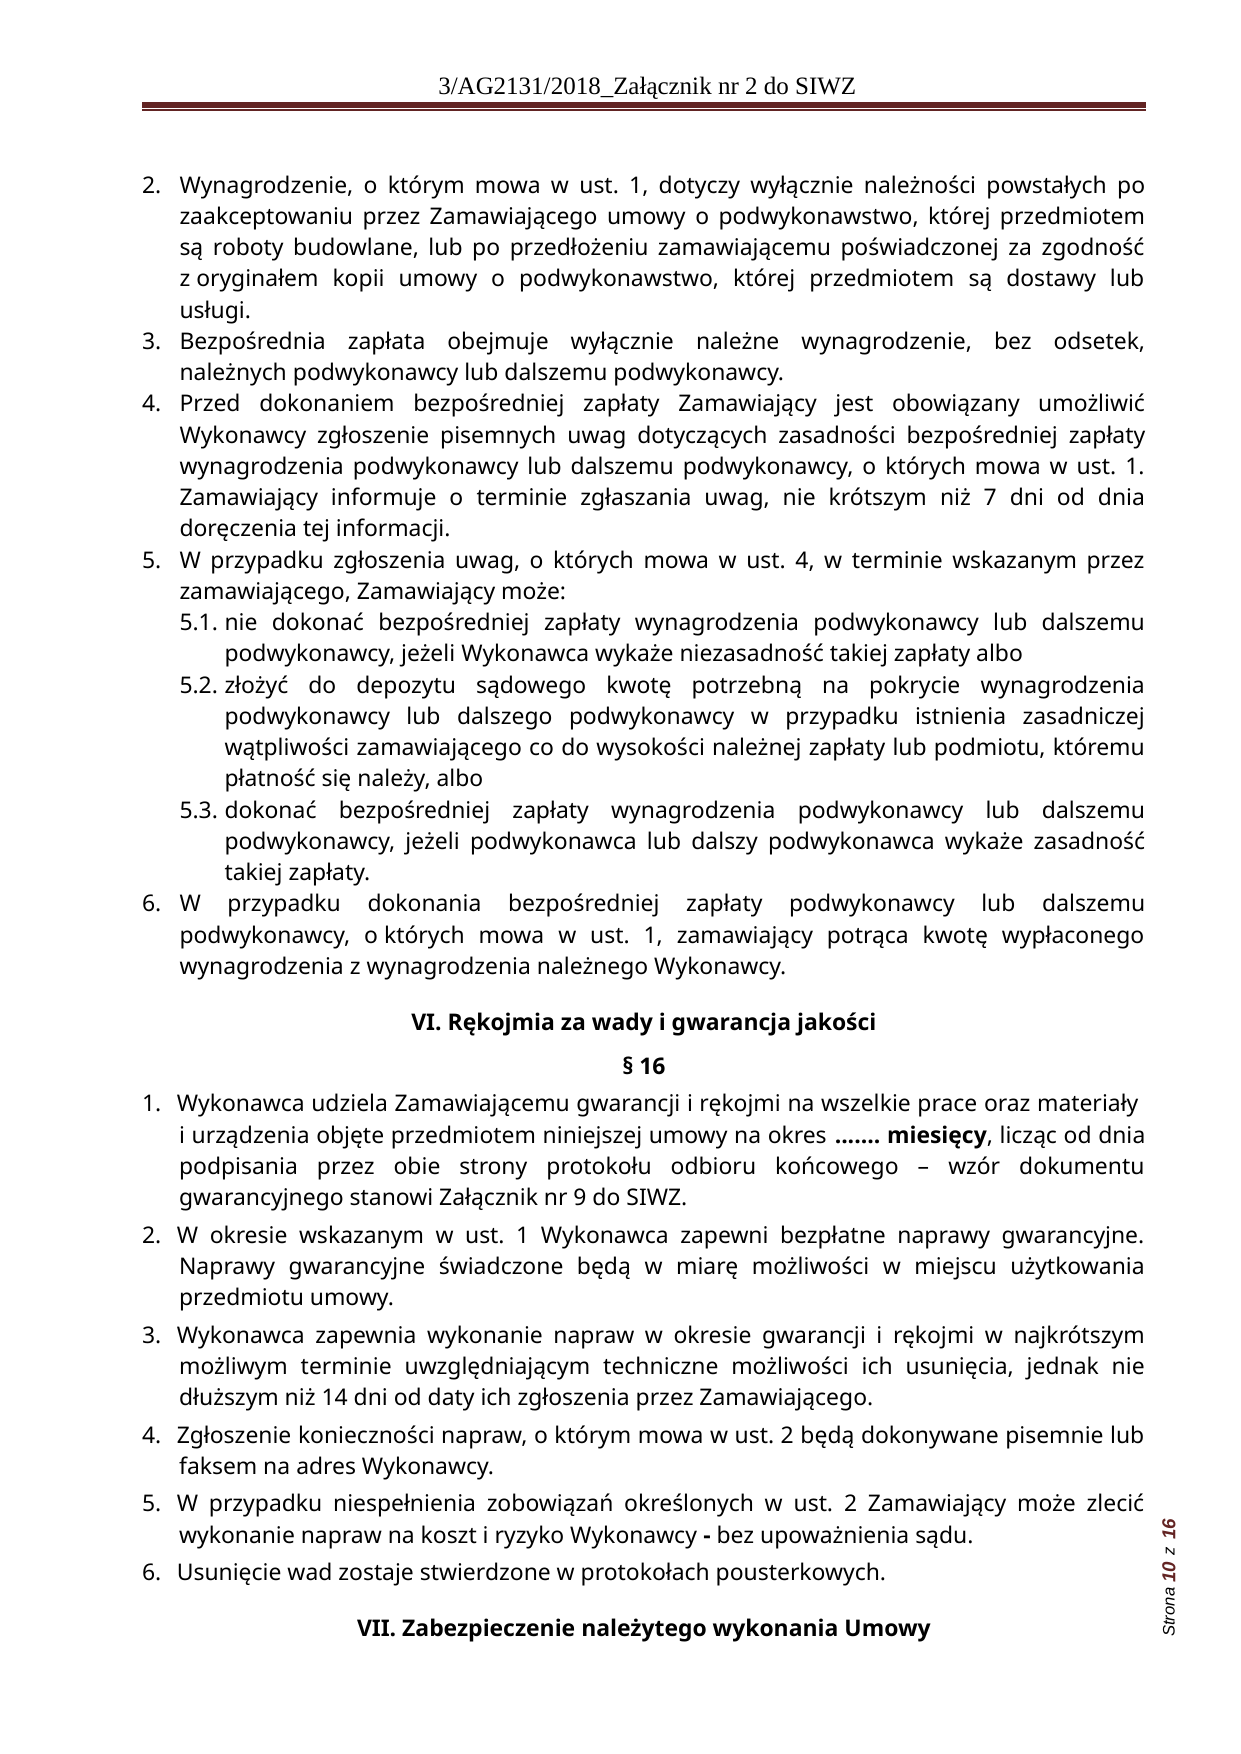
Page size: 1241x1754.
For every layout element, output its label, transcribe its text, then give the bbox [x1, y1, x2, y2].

list W przypadku dokonania bezpośredniej zapłaty podwykonawcy lub dalszemu podwykonawcy, o których mowa w ust. 1, zamawiający potrąca kwotę wypłaconego wynagrodzenia z wynagrodzenia należnego Wykonawcy. [142, 887, 1146, 981]
list W przypadku niespełnienia zobowiązań określonych w ust. 2 Zamawiający może zlecić wykonanie napraw na koszt i ryzyko Wykonawcy - bez upoważnienia sądu. [142, 1487, 1146, 1550]
list Przed dokonaniem bezpośredniej zapłaty Zamawiający jest obowiązany umożliwić Wykonawcy zgłoszenie pisemnych uwag dotyczących zasadności bezpośredniej zapłaty wynagrodzenia podwykonawcy lub dalszemu podwykonawcy, o których mowa w ust. 1. Zamawiający informuje o terminie zgłaszania uwag, nie krótszym niż 7 dni od dnia doręczenia tej informacji. [142, 387, 1146, 543]
list złożyć do depozytu sądowego kwotę potrzebną na pokrycie wynagrodzenia podwykonawcy lub dalszego podwykonawcy w przypadku istnienia zasadniczej wątpliwości zamawiającego co do wysokości należnej zapłaty lub podmiotu, któremu płatność się należy, albo [179, 668, 1146, 793]
list W przypadku zgłoszenia uwag, o których mowa w ust. 4, w terminie wskazanym przez zamawiającego, Zamawiający może: [142, 543, 1146, 606]
list Wykonawca zapewnia wykonanie napraw w okresie gwarancji i rękojmi w najkrótszym możliwym terminie uwzględniającym techniczne możliwości ich usunięcia, jednak nie dłuższym niż 14 dni od daty ich zgłoszenia przez Zamawiającego. [142, 1318, 1146, 1412]
list Bezpośrednia zapłata obejmuje wyłącznie należne wynagrodzenie, bez odsetek, należnych podwykonawcy lub dalszemu podwykonawcy. [142, 325, 1146, 387]
list dokonać bezpośredniej zapłaty wynagrodzenia podwykonawcy lub dalszemu podwykonawcy, jeżeli podwykonawca lub dalszy podwykonawca wykaże zasadność takiej zapłaty. [179, 793, 1146, 887]
text VI. Rękojmia za wady i gwarancja jakości [142, 1006, 1146, 1037]
list Zgłoszenie konieczności napraw, o którym mowa w ust. 2 będą dokonywane pisemnie lub faksem na adres Wykonawcy. [142, 1418, 1146, 1481]
text § 16 [142, 1050, 1146, 1081]
text VII. Zabezpieczenie należytego wykonania Umowy [142, 1612, 1146, 1643]
list Wykonawca udziela Zamawiającemu gwarancji i rękojmi na wszelkie prace oraz materiały i urządzenia objęte przedmiotem niniejszej umowy na okres ....... miesięcy, licząc od dnia podpisania przez obie strony protokołu odbioru końcowego – wzór dokumentu gwarancyjnego stanowi Załącznik nr 9 do SIWZ. [142, 1087, 1146, 1212]
list Wynagrodzenie, o którym mowa w ust. 1, dotyczy wyłącznie należności powstałych po zaakceptowaniu przez Zamawiającego umowy o podwykonawstwo, której przedmiotem są roboty budowlane, lub po przedłożeniu zamawiającemu poświadczonej za zgodność z oryginałem kopii umowy o podwykonawstwo, której przedmiotem są dostawy lub usługi. [142, 168, 1146, 325]
list nie dokonać bezpośredniej zapłaty wynagrodzenia podwykonawcy lub dalszemu podwykonawcy, jeżeli Wykonawca wykaże niezasadność takiej zapłaty albo [179, 606, 1146, 668]
list W okresie wskazanym w ust. 1 Wykonawca zapewni bezpłatne naprawy gwarancyjne. Naprawy gwarancyjne świadczone będą w miarę możliwości w miejscu użytkowania przedmiotu umowy. [142, 1218, 1146, 1312]
list Usunięcie wad zostaje stwierdzone w protokołach pousterkowych. [142, 1556, 1146, 1587]
